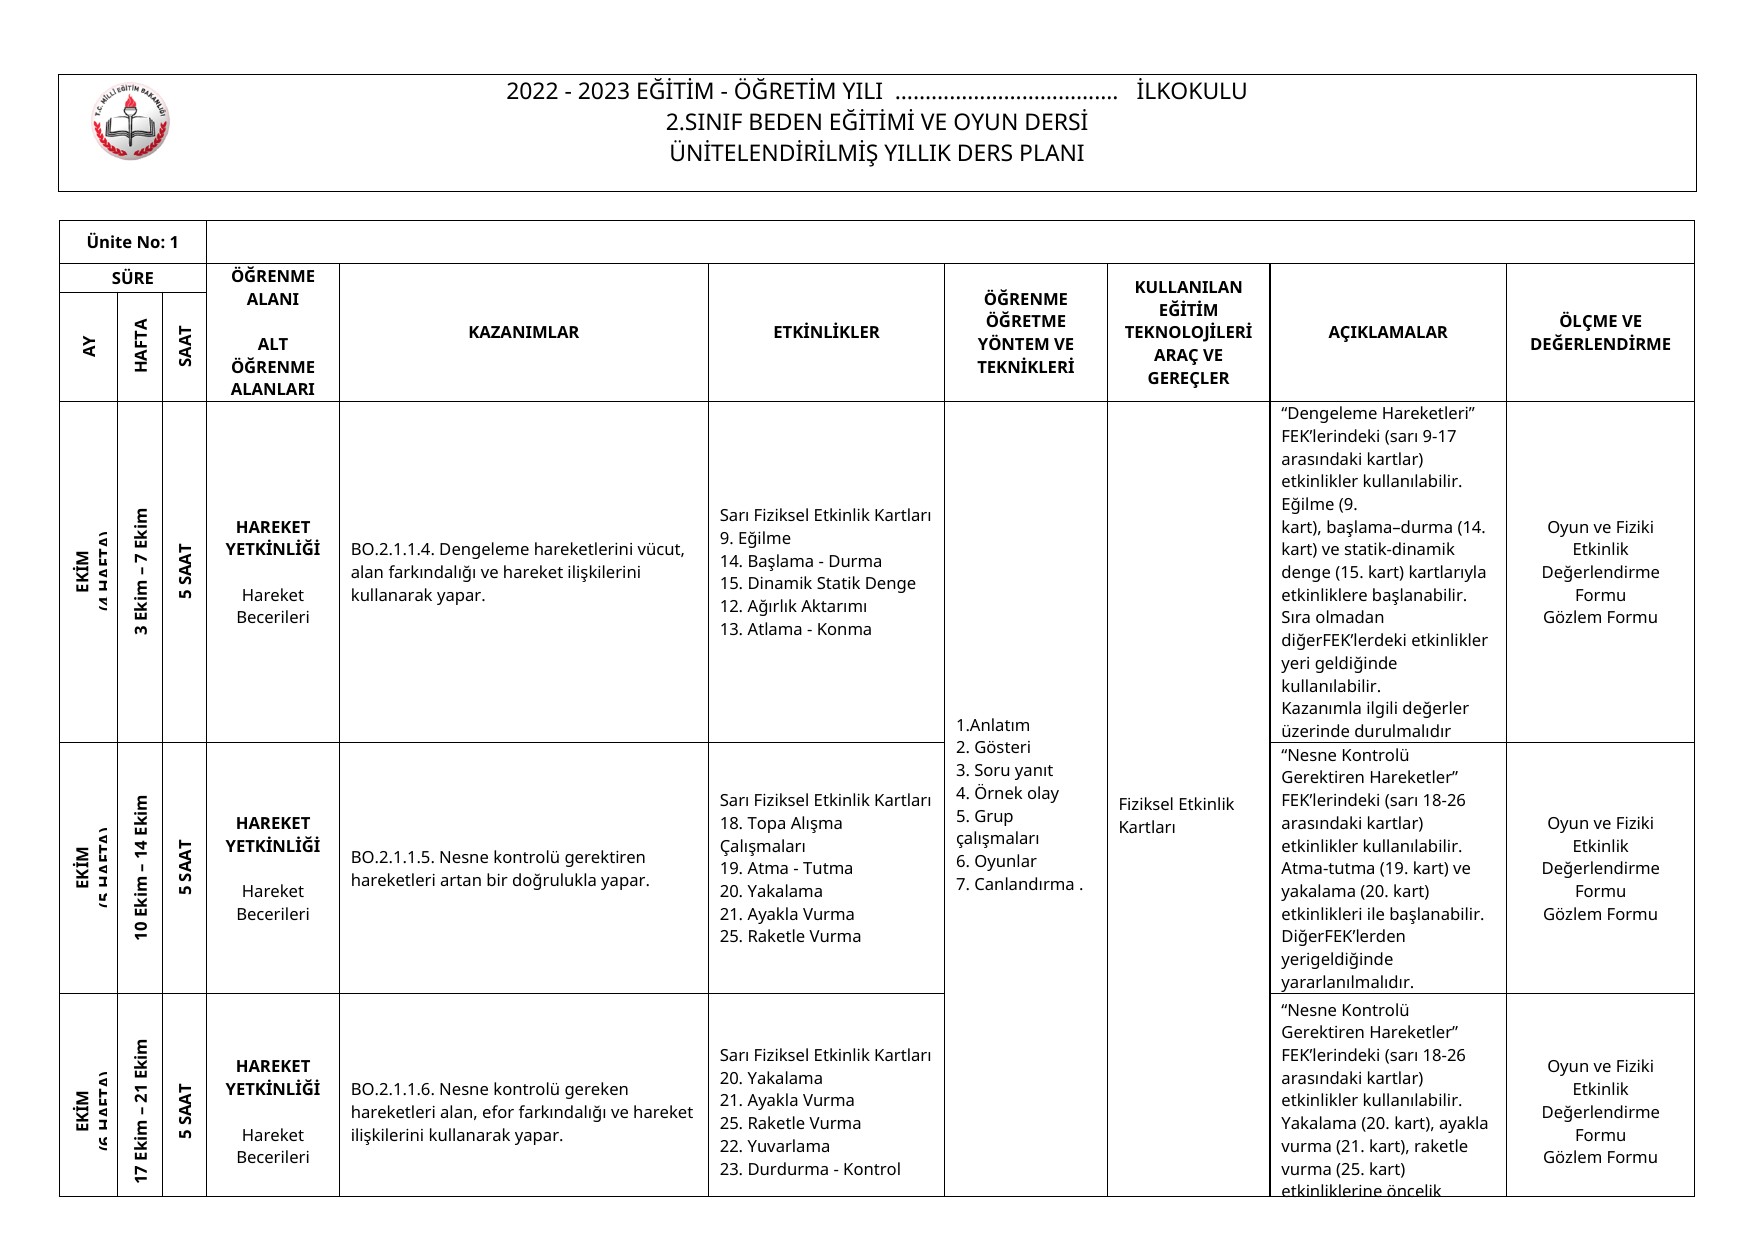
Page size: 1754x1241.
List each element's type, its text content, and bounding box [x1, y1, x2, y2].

table_cell ÖLÇME VE DEĞERLENDİRME [1507, 264, 1694, 401]
table_cell SÜRE [60, 264, 206, 292]
table_cell AÇIKLAMALAR [1271, 264, 1506, 401]
table_cell 3 Ekim – 7 Ekim [118, 402, 162, 742]
table_cell Fiziksel Etkinlik Kartları [1108, 402, 1269, 1196]
table_cell 5 SAAT [163, 743, 206, 993]
table_cell BO.2.1.1.6. Nesne kontrolü gereken hareketleri alan, efor farkındalığı ve hareket ilişkilerini kullanarak yapar. [340, 994, 708, 1196]
table_cell 10 Ekim – 14 Ekim [118, 743, 162, 993]
table_cell HAREKET YETKİNLİĞİ Hareket Becerileri [207, 994, 339, 1196]
table_cell BO.2.1.1.4. Dengeleme hareketlerini vücut, alan farkındalığı ve hareket ilişkilerini kullanarak yapar. [340, 402, 708, 742]
table_cell BO.2.1.1.5. Nesne kontrolü gerektiren hareketleri artan bir doğrulukla yapar. [340, 743, 708, 993]
table_cell KAZANIMLAR [340, 264, 708, 401]
table_cell 5 SAAT [163, 402, 206, 742]
table_cell Sarı Fiziksel Etkinlik Kartları 9. Eğilme 14. Başlama - Durma 15. Dinamik Statik Denge 12. Ağırlık Aktarımı 13. Atlama - Konma [709, 402, 944, 742]
table_cell 17 Ekim – 21 Ekim [118, 994, 162, 1196]
picture [85, 77, 175, 167]
table_cell “Nesne Kontrolü Gerektiren Hareketler” FEK’lerindeki (sarı 18-26 arasındaki kartlar) etkinlikler kullanılabilir. Yakalama (20. kart), ayakla vurma (21. kart), raketle vurma (25. kart) etkinliklerine öncelik verilmelidir. [1271, 994, 1506, 1196]
table_cell EKİM (6.HAFTA) [60, 994, 117, 1196]
table_cell 5 SAAT [163, 994, 206, 1196]
table_cell “Dengeleme Hareketleri” FEK’lerindeki (sarı 9-17 arasındaki kartlar) etkinlikler kullanılabilir. Eğilme (9. kart), başlama–durma (14. kart) ve statik-dinamik denge (15. kart) kartlarıyla etkinliklere başlanabilir. Sıra olmadan diğerFEK’lerdeki etkinlikler yeri geldiğinde kullanılabilir. Kazanımla ilgili değerler üzerinde durulmalıdır [1271, 402, 1506, 742]
table_cell 1.Anlatım 2. Gösteri 3. Soru yanıt 4. Örnek olay 5. Grup çalışmaları 6. Oyunlar 7. Canlandırma . [945, 402, 1107, 1196]
table_cell Oyun ve Fiziki Etkinlik Değerlendirme Formu Gözlem Formu [1507, 743, 1694, 993]
table_cell Sarı Fiziksel Etkinlik Kartları 18. Topa Alışma Çalışmaları 19. Atma - Tutma 20. Yakalama 21. Ayakla Vurma 25. Raketle Vurma [709, 743, 944, 993]
table_cell EKİM (5.HAFTA) [60, 743, 117, 993]
table_header [207, 221, 1694, 263]
table_cell KULLANILAN EĞİTİM TEKNOLOJİLERİ ARAÇ VE GEREÇLER [1108, 264, 1269, 401]
table_cell HAFTA [118, 293, 162, 401]
table_cell Oyun ve Fiziki Etkinlik Değerlendirme Formu Gözlem Formu [1507, 994, 1694, 1196]
table_cell Oyun ve Fiziki Etkinlik Değerlendirme Formu Gözlem Formu [1507, 402, 1694, 742]
table_cell ÖĞRENME ÖĞRETME YÖNTEM VE TEKNİKLERİ [945, 264, 1107, 401]
table_cell EKİM (4.HAFTA) [60, 402, 117, 742]
table_cell Sarı Fiziksel Etkinlik Kartları 20. Yakalama 21. Ayakla Vurma 25. Raketle Vurma 22. Yuvarlama 23. Durdurma - Kontrol [709, 994, 944, 1196]
table_cell SAAT [163, 293, 206, 401]
table_cell AY [60, 293, 117, 401]
table_header Ünite No: 1 [60, 221, 206, 263]
table_cell HAREKET YETKİNLİĞİ Hareket Becerileri [207, 743, 339, 993]
table_cell HAREKET YETKİNLİĞİ Hareket Becerileri [207, 402, 339, 742]
table_cell ETKİNLİKLER [709, 264, 944, 401]
table_cell ÖĞRENME ALANI ALT ÖĞRENME ALANLARI [207, 264, 339, 401]
table_cell “Nesne Kontrolü Gerektiren Hareketler” FEK’lerindeki (sarı 18-26 arasındaki kartlar) etkinlikler kullanılabilir. Atma-tutma (19. kart) ve yakalama (20. kart) etkinlikleri ile başlanabilir. DiğerFEK’lerden yerigeldiğinde yararlanılmalıdır. [1271, 743, 1506, 993]
